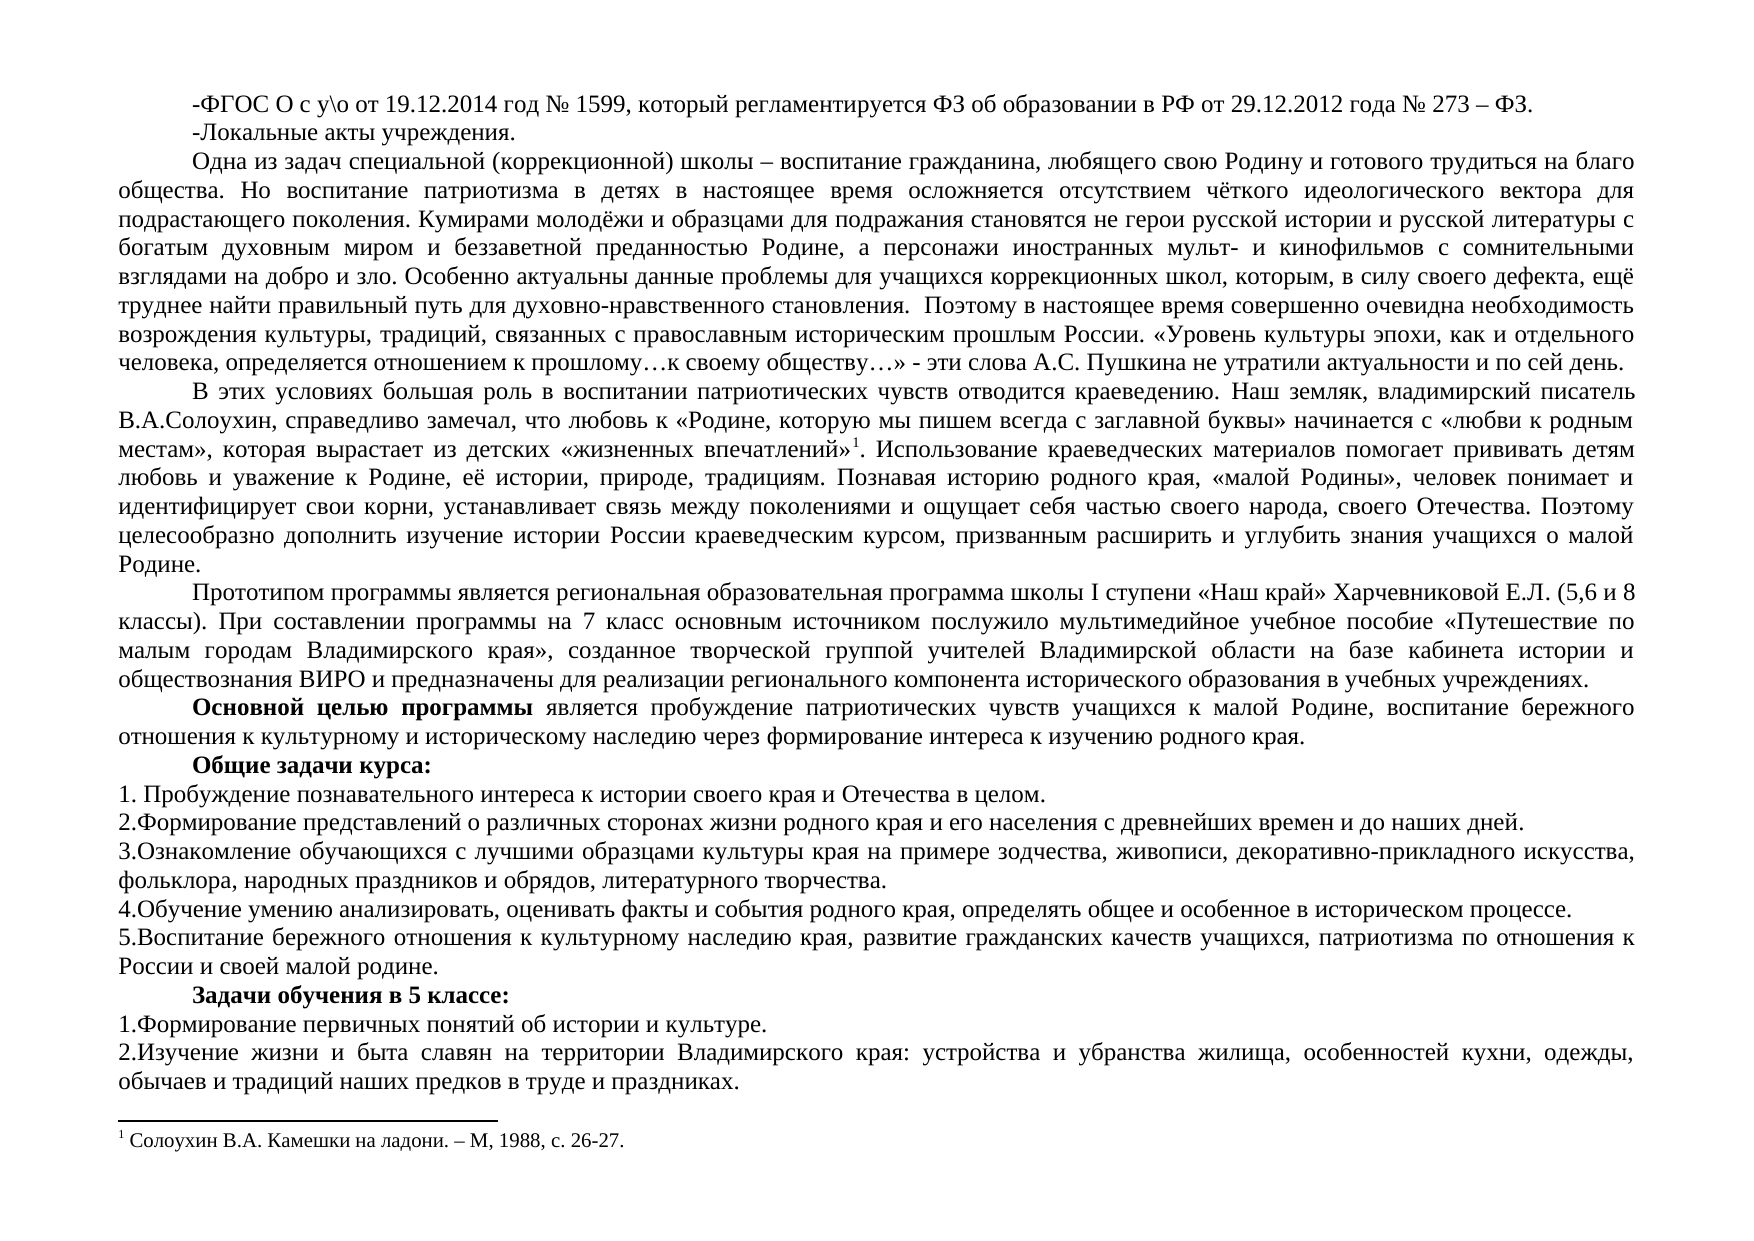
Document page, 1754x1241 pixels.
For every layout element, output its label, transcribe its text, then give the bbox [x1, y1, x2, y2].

text 1.Формирование первичных понятий об истории и культуре. [118, 1009, 1636, 1037]
text Общие задачи курса: [118, 750, 1636, 779]
text 2.Формирование представлений о различных сторонах жизни родного края и его населения с древнейших времен и до наших дней. [118, 807, 1636, 836]
text Одна из задач специальной (коррекционной) школы – воспитание гражданина, любящего свою Родину и готового трудиться на благо общества. Но воспитание патриотизма в детях в настоящее время осложняется отсутствием чёткого идеологического вектора для подрастающего поколения. Кумирами молодёжи и образцами для подражания становятся не герои русской истории и русской литературы с богатым духовным миром и беззаветной преданностью Родине, а персонажи иностранных мульт- и кинофильмов с сомнительными взглядами на добро и зло. Особенно актуальны данные проблемы для учащихся коррекционных школ, которым, в силу своего дефекта, ещё труднее найти правильный путь для духовно-нравственного становления. Поэтому в настоящее время совершенно очевидна необходимость возрождения культуры, традиций, связанных с православным историческим прошлым России. «Уровень культуры эпохи, как и отдельного человека, определяется отношением к прошлому…к своему обществу…» - эти слова А.С. Пушкина не утратили актуальности и по сей день. [118, 146, 1636, 376]
text Прототипом программы является региональная образовательная программа школы I ступени «Наш край» Харчевниковой Е.Л. (5,6 и 8 классы). При составлении программы на 7 класс основным источником послужило мультимедийное учебное пособие «Путешествие по малым городам Владимирского края», созданное творческой группой учителей Владимирской области на базе кабинета истории и обществознания ВИРО и предназначены для реализации регионального компонента исторического образования в учебных учреждениях. [118, 577, 1636, 692]
text 4.Обучение умению анализировать, оценивать факты и события родного края, определять общее и особенное в историческом процессе. [118, 894, 1636, 922]
text Задачи обучения в 5 классе: [118, 980, 1636, 1009]
text -ФГОС О с у\о от 19.12.2014 год № 1599, который регламентируется ФЗ об образовании в РФ от 29.12.2012 года № 273 – ФЗ. [118, 89, 1636, 117]
text 5.Воспитание бережного отношения к культурному наследию края, развитие гражданских качеств учащихся, патриотизма по отношения к России и своей малой родине. [118, 922, 1636, 980]
text 1. Пробуждение познавательного интереса к истории своего края и Отечества в целом. [118, 779, 1636, 807]
text 2.Изучение жизни и быта славян на территории Владимирского края: устройства и убранства жилища, особенностей кухни, одежды, обычаев и традиций наших предков в труде и праздниках. [118, 1037, 1636, 1095]
text 3.Ознакомление обучающихся с лучшими образцами культуры края на примере зодчества, живописи, декоративно-прикладного искусства, фольклора, народных праздников и обрядов, литературного творчества. [118, 836, 1636, 894]
text Основной целью программы является пробуждение патриотических чувств учащихся к малой Родине, воспитание бережного отношения к культурному и историческому наследию через формирование интереса к изучению родного края. [118, 692, 1636, 750]
text В этих условиях большая роль в воспитании патриотических чувств отводится краеведению. Наш земляк, владимирский писатель В.А.Солоухин, справедливо замечал, что любовь к «Родине, которую мы пишем всегда с заглавной буквы» начинается с «любви к родным местам», которая вырастает из детских «жизненных впечатлений». Использование краеведческих материалов помогает прививать детям любовь и уважение к Родине, её истории, природе, традициям. Познавая историю родного края, «малой Родины», человек понимает и идентифицирует свои корни, устанавливает связь между поколениями и ощущает себя частью своего народа, своего Отечества. Поэтому целесообразно дополнить изучение истории России краеведческим курсом, призванным расширить и углубить знания учащихся о малой Родине. [118, 376, 1636, 577]
text -Локальные акты учреждения. [118, 117, 1636, 146]
